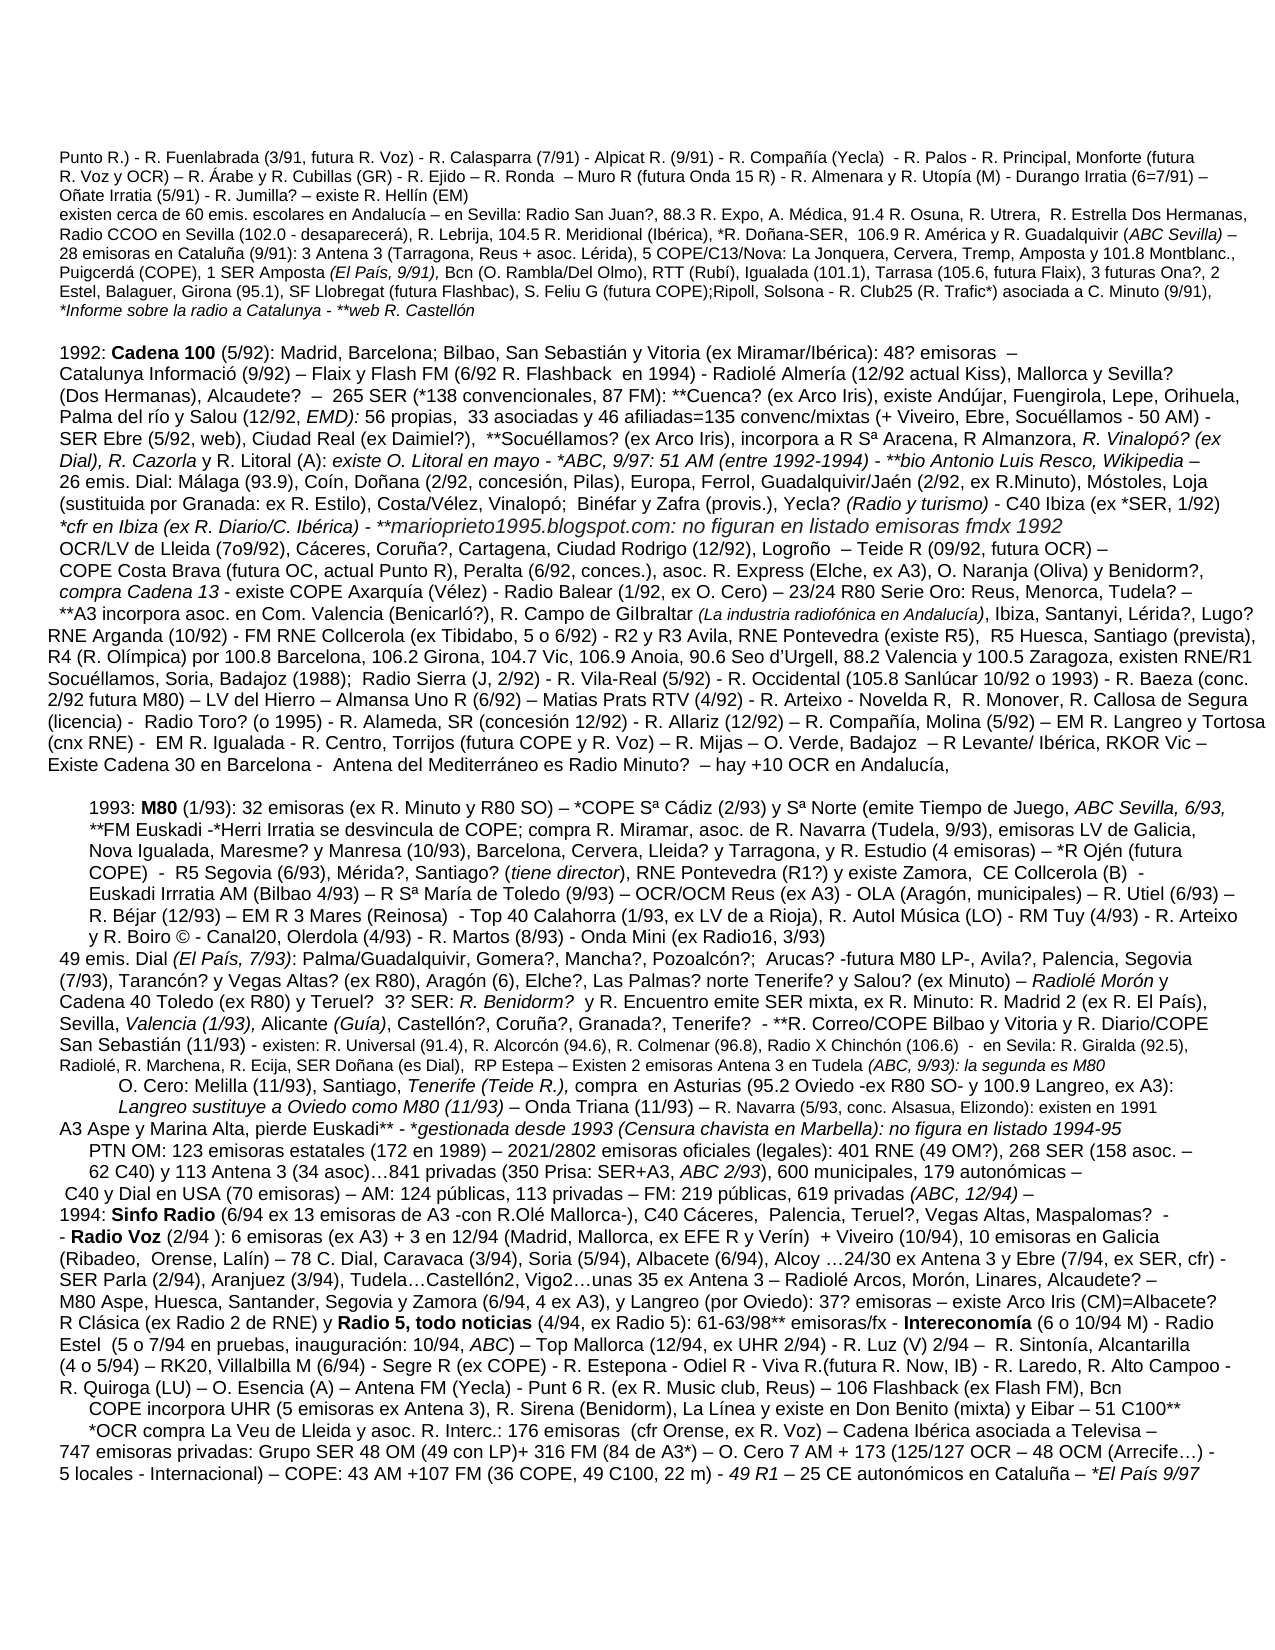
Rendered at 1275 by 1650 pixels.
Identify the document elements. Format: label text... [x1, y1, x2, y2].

text M80 Aspe, Huesca, Santander, Segovia y Zamora (6/94, 4 ex A3), y Langreo (por Oviedo): 37? emisoras – existe Arco Iris (CM)=Albacete? [59, 1290, 1246, 1312]
text COPE Costa Brava (futura OC, actual Punto R), Peralta (6/92, conces.), asoc. R. Express (Elche, ex A3), O. Naranja (Oliva) y Benidorm?, compra Cadena 13 - existe COPE Axarquía (Vélez) - Radio Balear (1/92, ex O. Cero) – 23/24 R80 Serie Oro: Reus, Menorca, Tudela? – **A3 incorpora asoc. en Com. Valencia (Benicarló?), R. Campo de GiIbraltar (La industria radiofónica en Andalucía), Ibiza, Santanyi, Lérida?, Lugo? [59, 560, 1255, 624]
text OCR/LV de Lleida (7o9/92), Cáceres, Coruña?, Cartagena, Ciudad Rodrigo (12/92), Logroño – Teide R (09/92, futura OCR) – [59, 538, 1216, 560]
text 1994: Sinfo Radio (6/94 ex 13 emisoras de A3 -con R.Olé Mallorca-), C40 Cáceres, Palencia, Teruel?, Vegas Altas, Maspalomas? - [59, 1204, 1246, 1226]
text C40 y Dial en USA (70 emisoras) – AM: 124 públicas, 113 privadas – FM: 219 públicas, 619 privadas (ABC, 12/94) – [59, 1183, 1246, 1204]
text R Clásica (ex Radio 2 de RNE) y Radio 5, todo noticias (4/94, ex Radio 5): 61-63/98** emisoras/fx - Intereconomía (6 o 10/94 M) - Radio Estel (5 o 7/94 en pruebas, inauguración: 10/94, ABC) – Top Mallorca (12/94, ex UHR 2/94) - R. Luz (V) 2/94 – R. Sintonía, Alcantarilla (4 o 5/94) – RK20, Villalbilla M (6/94) - Segre R (ex COPE) - R. Estepona - Odiel R - Viva R.(futura R. Now, IB) - R. Laredo, R. Alto Campoo - R. Quiroga (LU) – O. Esencia (A) – Antena FM (Yecla) - Punt 6 R. (ex R. Music club, Reus) – 106 Flashback (ex Flash FM), Bcn [59, 1312, 1246, 1398]
text A3 Aspe y Marina Alta, pierde Euskadi** - *gestionada desde 1993 (Censura chavista en Marbella): no figura en listado 1994-95 [59, 1118, 1216, 1139]
text Catalunya Informació (9/92) – Flaix y Flash FM (6/92 R. Flashback en 1994) - Radiolé Almería (12/92 actual Kiss), Mallorca y Sevilla? (Dos Hermanas), Alcaudete? – 265 SER (*138 convencionales, 87 FM): **Cuenca? (ex Arco Iris), existe Andújar, Fuengirola, Lepe, Orihuela, Palma del río y Salou (12/92, EMD): 56 propias, 33 asociadas y 46 afiliadas=135 convenc/mixtas (+ Viveiro, Ebre, Socuéllamos - 50 AM) - SER Ebre (5/92, web), Ciudad Real (ex Daimiel?), **Socuéllamos? (ex Arco Iris), incorpora a R Sª Aracena, R Almanzora, R. Vinalopó? (ex Dial), R. Cazorla y R. Litoral (A): existe O. Litoral en mayo - *ABC, 9/97: 51 AM (entre 1992-1994) - **bio Antonio Luis Resco, Wikipedia – [59, 363, 1240, 471]
text 1992: Cadena 100 (5/92): Madrid, Barcelona; Bilbao, San Sebastián y Vitoria (ex Miramar/Ibérica): 48? emisoras – [59, 342, 1216, 363]
text COPE incorpora UHR (5 emisoras ex Antena 3), R. Sirena (Benidorm), La Línea y existe en Don Benito (mixta) y Eibar – 51 C100** *OCR compra La Veu de Lleida y asoc. R. Interc.: 176 emisoras (cfr Orense, ex R. Voz) – Cadena Ibérica asociada a Televisa – [88, 1398, 1228, 1441]
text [59, 148, 1216, 205]
text 747 emisoras privadas: Grupo SER 48 OM (49 con LP)+ 316 FM (84 de A3*) – O. Cero 7 AM + 173 (125/127 OCR – 48 OCM (Arrecife…) - 5 locales - Internacional) – COPE: 43 AM +107 FM (36 COPE, 49 C100, 22 m) - 49 R1 – 25 CE autonómicos en Cataluña – *El País 9/97 [59, 1441, 1246, 1484]
text existen cerca de 60 emis. escolares en Andalucía – en Sevilla: Radio San Juan?, 88.3 R. Expo, A. Médica, 91.4 R. Osuna, R. Utrera, R. Estrella Dos Hermanas, Radio CCOO en Sevilla (102.0 - desaparecerá), R. Lebrija, 104.5 R. Meridional (Ibérica), *R. Doñana-SER, 106.9 R. América y R. Guadalquivir (ABC Sevilla) – 28 emisoras en Cataluña (9/91): 3 Antena 3 (Tarragona, Reus + asoc. Lérida), 5 COPE/C13/Nova: La Jonquera, Cervera, Tremp, Amposta y 101.8 Montblanc., Puigcerdá (COPE), 1 SER Amposta (El País, 9/91), Bcn (O. Rambla/Del Olmo), RTT (Rubí), Igualada (101.1), Tarrasa (105.6, futura Flaix), 3 futuras Ona?, 2 Estel, Balaguer, Girona (95.1), SF Llobregat (futura Flashbac), S. Feliu G (futura COPE);Ripoll, Solsona - R. Club25 (R. Trafic*) asociada a C. Minuto (9/91), *Informe sobre la radio a Catalunya - **web R. Castellón [59, 205, 1255, 320]
text 62 C40) y 113 Antena 3 (34 asoc)…841 privadas (350 Prisa: SER+A3, ABC 2/93), 600 municipales, 179 autonómicas – [88, 1161, 1216, 1183]
text RNE Arganda (10/92) - FM RNE Collcerola (ex Tibidabo, 5 o 6/92) - R2 y R3 Avila, RNE Pontevedra (existe R5), R5 Huesca, Santiago (prevista), R4 (R. Olímpica) por 100.8 Barcelona, 106.2 Girona, 104.7 Vic, 106.9 Anoia, 90.6 Seo d’Urgell, 88.2 Valencia y 100.5 Zaragoza, existen RNE/R1 Socuéllamos, Soria, Badajoz (1988); Radio Sierra (J, 2/92) - R. Vila-Real (5/92) - R. Occidental (105.8 Sanlúcar 10/92 o 1993) - R. Baeza (conc. 2/92 futura M80) – LV del Hierro – Almansa Uno R (6/92) – Matias Prats RTV (4/92) - R. Arteixo - Novelda R, R. Monover, R. Callosa de Segura (licencia) - Radio Toro? (o 1995) - R. Alameda, SR (concesión 12/92) - R. Allariz (12/92) – R. Compañía, Molina (5/92) – EM R. Langreo y Tortosa (cnx RNE) - EM R. Igualada - R. Centro, Torrijos (futura COPE y R. Voz) – R. Mijas – O. Verde, Badajoz – R Levante/ Ibérica, RKOR Vic – Existe Cadena 30 en Barcelona - Antena del Mediterráneo es Radio Minuto? – hay +10 OCR en Andalucía, [47, 624, 1270, 775]
text 26 emis. Dial: Málaga (93.9), Coín, Doñana (2/92, concesión, Pilas), Europa, Ferrol, Guadalquivir/Jaén (2/92, ex R.Minuto), Móstoles, Loja (sustituida por Granada: ex R. Estilo), Costa/Vélez, Vinalopó; Binéfar y Zafra (provis.), Yecla? (Radio y turismo) - C40 Ibiza (ex *SER, 1/92) *cfr en Ibiza (ex R. Diario/C. Ibérica) - **marioprieto1995.blogspot.com: no figuran en listado emisoras fmdx 1992 [59, 471, 1234, 538]
text - Radio Voz (2/94 ): 6 emisoras (ex A3) + 3 en 12/94 (Madrid, Mallorca, ex EFE R y Verín) + Viveiro (10/94), 10 emisoras en Galicia (Ribadeo, Orense, Lalín) – 78 C. Dial, Caravaca (3/94), Soria (5/94), Albacete (6/94), Alcoy …24/30 ex Antena 3 y Ebre (7/94, ex SER, cfr) - SER Parla (2/94), Aranjuez (3/94), Tudela…Castellón2, Vigo2…unas 35 ex Antena 3 – Radiolé Arcos, Morón, Linares, Alcaudete? – [59, 1226, 1246, 1290]
text O. Cero: Melilla (11/93), Santiago, Tenerife (Teide R.), compra en Asturias (95.2 Oviedo -ex R80 SO- y 100.9 Langreo, ex A3): Langreo sustituye a Oviedo como M80 (11/93) – Onda Triana (11/93) – R. Navarra (5/93, conc. Alsasua, Elizondo): existen en 1991 [118, 1075, 1216, 1118]
text PTN OM: 123 emisoras estatales (172 en 1989) – 2021/2802 emisoras oficiales (legales): 401 RNE (49 OM?), 268 SER (158 asoc. – [88, 1139, 1216, 1161]
text 1993: M80 (1/93): 32 emisoras (ex R. Minuto y R80 SO) – *COPE Sª Cádiz (2/93) y Sª Norte (emite Tiempo de Juego, ABC Sevilla, 6/93, **FM Euskadi -*Herri Irratia se desvincula de COPE; compra R. Miramar, asoc. de R. Navarra (Tudela, 9/93), emisoras LV de Galicia, Nova Igualada, Maresme? y Manresa (10/93), Barcelona, Cervera, Lleida? y Tarragona, y R. Estudio (4 emisoras) – *R Ojén (futura COPE) - R5 Segovia (6/93), Mérida?, Santiago? (tiene director), RNE Pontevedra (R1?) y existe Zamora, CE Collcerola (B) - Euskadi Irrratia AM (Bilbao 4/93) – R Sª María de Toledo (9/93) – OCR/OCM Reus (ex A3) - OLA (Aragón, municipales) – R. Utiel (6/93) – R. Béjar (12/93) – EM R 3 Mares (Reinosa) - Top 40 Calahorra (1/93, ex LV de a Rioja), R. Autol Música (LO) - RM Tuy (4/93) - R. Arteixo y R. Boiro © - Canal20, Olerdola (4/93) - R. Martos (8/93) - Onda Mini (ex Radio16, 3/93) [88, 797, 1240, 948]
text 49 emis. Dial (El País, 7/93): Palma/Guadalquivir, Gomera?, Mancha?, Pozoalcón?; Arucas? -futura M80 LP-, Avila?, Palencia, Segovia (7/93), Tarancón? y Vegas Altas? (ex R80), Aragón (6), Elche?, Las Palmas? norte Tenerife? y Salou? (ex Minuto) – Radiolé Morón y Cadena 40 Toledo (ex R80) y Teruel? 3? SER: R. Benidorm? y R. Encuentro emite SER mixta, ex R. Minuto: R. Madrid 2 (ex R. El País), Sevilla, Valencia (1/93), Alicante (Guía), Castellón?, Coruña?, Granada?, Tenerife? - **R. Correo/COPE Bilbao y Vitoria y R. Diario/COPE San Sebastián (11/93) - existen: R. Universal (91.4), R. Alcorcón (94.6), R. Colmenar (96.8), Radio X Chinchón (106.6) - en Sevila: R. Giralda (92.5), Radiolé, R. Marchena, R. Ecija, SER Doñana (es Dial), RP Estepa – Existen 2 emisoras Antena 3 en Tudela (ABC, 9/93): la segunda es M80 [59, 948, 1216, 1075]
